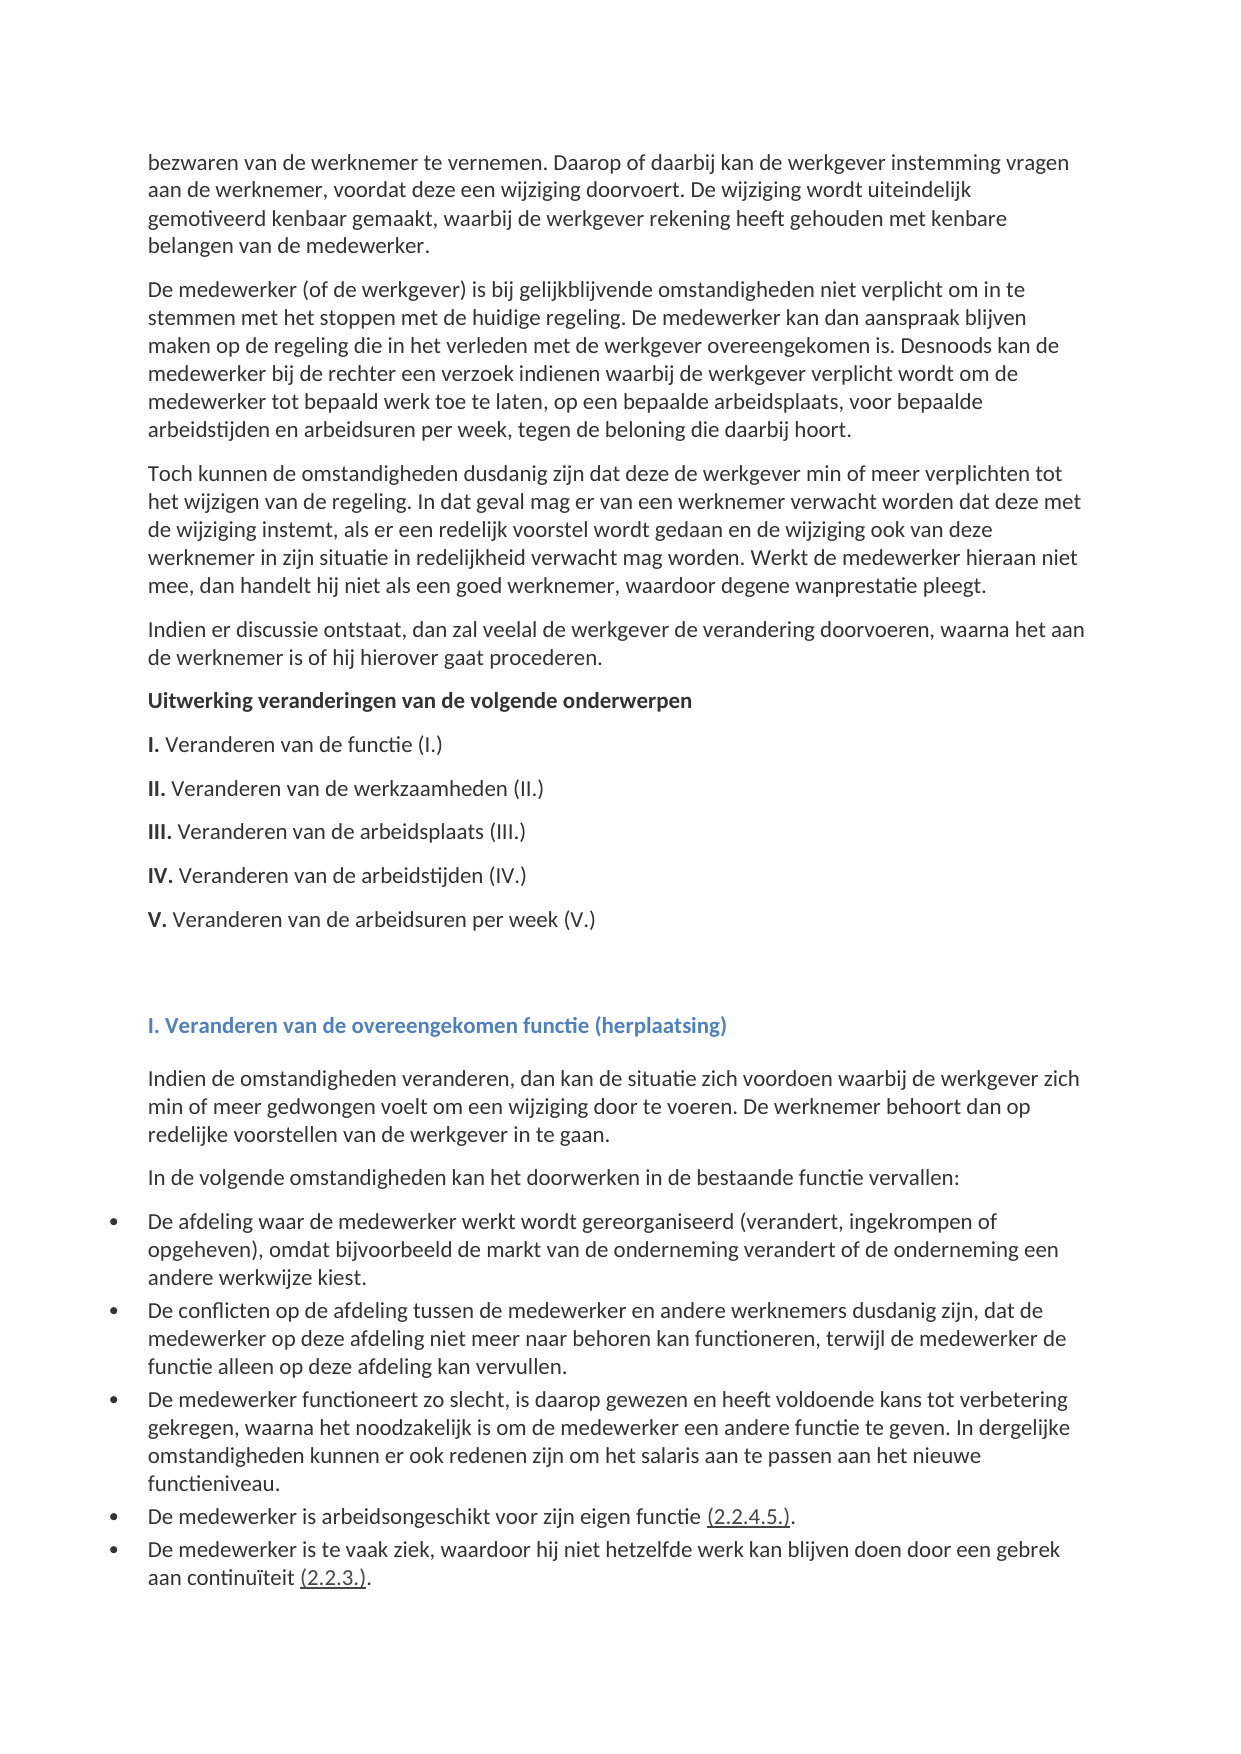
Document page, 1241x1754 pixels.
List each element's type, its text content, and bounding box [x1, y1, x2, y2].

text Toch kunnen de omstandigheden dusdanig zijn dat deze de werkgever min of meer verplichten tot het wijzigen van de regeling. In dat geval mag er van een werknemer verwacht worden dat deze met de wijziging instemt, als er een redelijk voorstel wordt gedaan en de wijziging ook van deze werknemer in zijn situatie in redelijkheid verwacht mag worden. Werkt de medewerker hieraan niet mee, dan handelt hij niet als een goed werknemer, waardoor degene wanprestatie pleegt. [148, 459, 1093, 599]
subtitle I. Veranderen van de overeengekomen functie (herplaatsing) [148, 1011, 1093, 1039]
list De medewerker functioneert zo slecht, is daarop gewezen en heeft voldoende kans tot verbetering gekregen, waarna het noodzakelijk is om de medewerker een andere functie te geven. In dergelijke omstandigheden kunnen er ook redenen zijn om het salaris aan te passen aan het nieuwe functieniveau. [110, 1385, 1093, 1497]
text De medewerker (of de werkgever) is bij gelijkblijvende omstandigheden niet verplicht om in te stemmen met het stoppen met de huidige regeling. De medewerker kan dan aanspraak blijven maken op de regeling die in het verleden met de werkgever overeengekomen is. Desnoods kan de medewerker bij de rechter een verzoek indienen waarbij de werkgever verplicht wordt om de medewerker tot bepaald werk toe te laten, op een bepaalde arbeidsplaats, voor bepaalde arbeidstijden en arbeidsuren per week, tegen de beloning die daarbij hoort. [148, 275, 1093, 443]
text IV. Veranderen van de arbeidstijden (IV.) [148, 861, 1093, 889]
text Indien er discussie ontstaat, dan zal veelal de werkgever de verandering doorvoeren, waarna het aan de werknemer is of hij hierover gaat procederen. [148, 615, 1093, 671]
text Uitwerking veranderingen van de volgende onderwerpen [148, 686, 1093, 714]
text III. Veranderen van de arbeidsplaats (III.) [148, 817, 1093, 845]
text II. Veranderen van de werkzaamheden (II.) [148, 774, 1093, 802]
text Indien de omstandigheden veranderen, dan kan de situatie zich voordoen waarbij de werkgever zich min of meer gedwongen voelt om een wijziging door te voeren. De werknemer behoort dan op redelijke voorstellen van de werkgever in te gaan. [148, 1064, 1093, 1148]
list De medewerker is arbeidsongeschikt voor zijn eigen functie (2.2.4.5.). [110, 1502, 1093, 1530]
list De conflicten op de afdeling tussen de medewerker en andere werknemers dusdanig zijn, dat de medewerker op deze afdeling niet meer naar behoren kan functioneren, terwijl de medewerker de functie alleen op deze afdeling kan vervullen. [110, 1296, 1093, 1380]
list De medewerker is te vaak ziek, waardoor hij niet hetzelfde werk kan blijven doen door een gebrek aan continuïteit (2.2.3.). [110, 1535, 1093, 1591]
text I. Veranderen van de functie (I.) [148, 730, 1093, 758]
text In de volgende omstandigheden kan het doorwerken in de bestaande functie vervallen: [148, 1163, 1093, 1191]
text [148, 148, 1093, 260]
text V. Veranderen van de arbeidsuren per week (V.) [148, 905, 1093, 933]
list De afdeling waar de medewerker werkt wordt gereorganiseerd (verandert, ingekrompen of opgeheven), omdat bijvoorbeeld de markt van de onderneming verandert of de onderneming een andere werkwijze kiest. [110, 1207, 1093, 1291]
